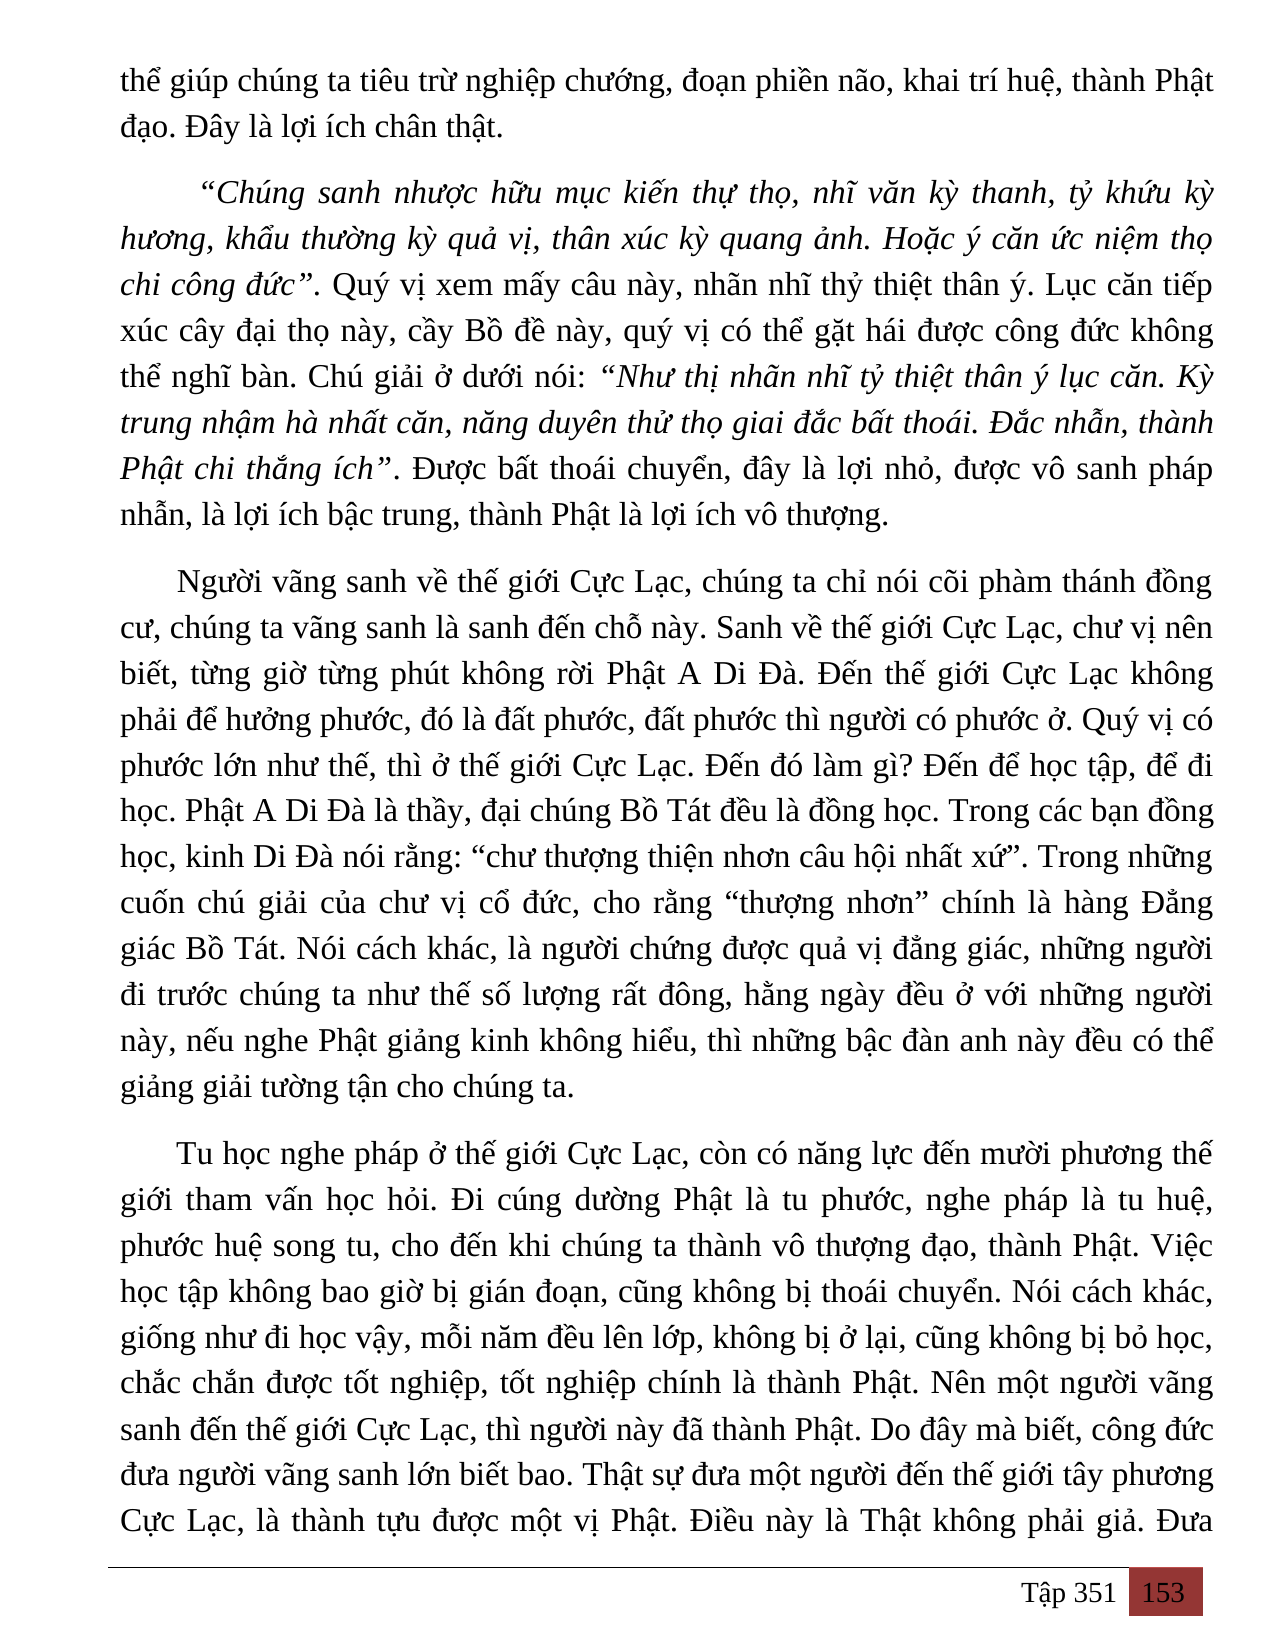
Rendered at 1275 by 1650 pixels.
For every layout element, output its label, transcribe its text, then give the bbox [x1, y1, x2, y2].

text Người vãng sanh về thế giới Cực Lạc, chúng ta chỉ nói cõi phàm thánh đồng cư, chúng ta vãng sanh là sanh đến chỗ này. Sanh về thế giới Cực Lạc, chư vị nên biết, từng giờ từng phút không rời Phật A Di Đà. Đến thế giới Cực Lạc không phải để hưởng phước, đó là đất phước, đất phước thì người có phước ở. Quý vị có phước lớn như thế, thì ở thế giới Cực Lạc. Đến đó làm gì? Đến để học tập, để đi học. Phật A Di Đà là thầy, đại chúng Bồ Tát đều là đồng học. Trong các bạn đồng học, kinh Di Đà nói rằng: “chư thượng thiện nhơn câu hội nhất xứ”. Trong những cuốn chú giải của chư vị cổ đức, cho rằng “thượng nhơn” chính là hàng Đẳng giác Bồ Tát. Nói cách khác, là người chứng được quả vị đẳng giác, những người đi trước chúng ta như thế số lượng rất đông, hằng ngày đều ở với những người này, nếu nghe Phật giảng kinh không hiểu, thì những bậc đàn anh này đều có thể giảng giải tường tận cho chúng ta. [120, 561, 1215, 1105]
text “Chúng sanh nhược hữu mục kiến thự thọ, nhĩ văn kỳ thanh, tỷ khứu kỳ hương, khẩu thường kỳ quả vị, thân xúc kỳ quang ảnh. Hoặc ý căn ức niệm thọ chi công đức”. Quý vị xem mấy câu này, nhãn nhĩ thỷ thiệt thân ý. Lục căn tiếp xúc cây đại thọ này, cầy Bồ đề này, quý vị có thể gặt hái được công đức không thể nghĩ bàn. Chú giải ở dưới nói: “Như thị nhãn nhĩ tỷ thiệt thân ý lục căn. Kỳ trung nhậm hà nhất căn, năng duyên thử thọ giai đắc bất thoái. Đắc nhẫn, thành Phật chi thắng ích”. Được bất thoái chuyển, đây là lợi nhỏ, được vô sanh pháp nhẫn, là lợi ích bậc trung, thành Phật là lợi ích vô thượng. [120, 173, 1215, 533]
